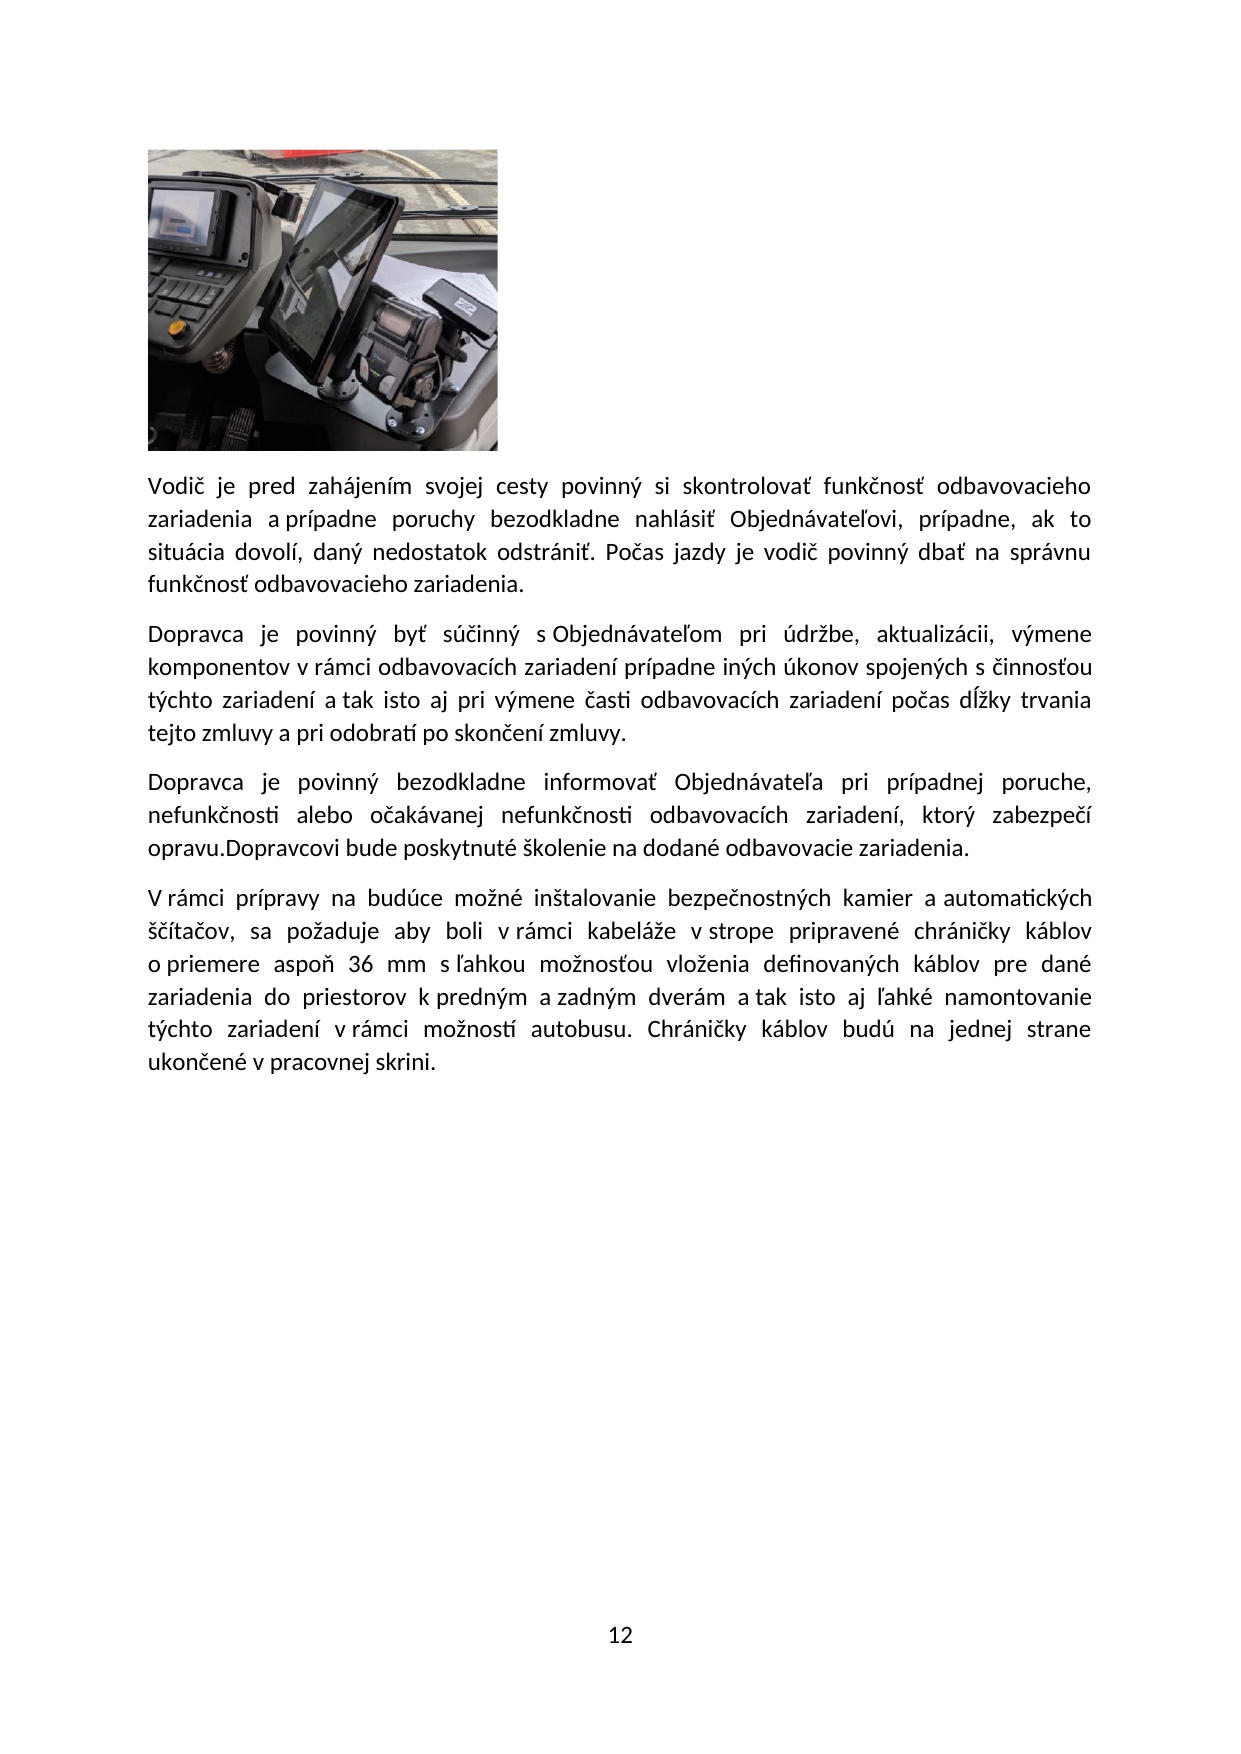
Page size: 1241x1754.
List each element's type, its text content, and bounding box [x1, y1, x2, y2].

text Vodič je pred zahájením svojej cesty povinný si skontrolovať funkčnosť odbavovacieho zariadenia a prípadne poruchy bezodkladne nahlásiť Objednávateľovi, prípadne, ak to situácia dovolí, daný nedostatok odstrániť. Počas jazdy je vodič povinný dbať na správnu funkčnosť odbavovacieho zariadenia. [148, 470, 1093, 599]
text V rámci prípravy na budúce možné inštalovanie bezpečnostných kamier a automatických ščítačov, sa požaduje aby boli v rámci kabeláže v strope pripravené chráničky káblov o priemere aspoň 36 mm s ľahkou možnosťou vloženia definovaných káblov pre dané zariadenia do priestorov k predným a zadným dverám a tak isto aj ľahké namontovanie týchto zariadení v rámci možností autobusu. Chráničky káblov budú na jednej strane ukončené v pracovnej skrini. [148, 882, 1093, 1077]
picture [147, 147, 498, 451]
text Dopravca je povinný bezodkladne informovať Objednávateľa pri prípadnej poruche, nefunkčnosti alebo očakávanej nefunkčnosti odbavovacích zariadení, ktorý zabezpečí opravu.Dopravcovi bude poskytnuté školenie na dodané odbavovacie zariadenia. [148, 766, 1093, 863]
text Dopravca je povinný byť súčinný s Objednávateľom pri údržbe, aktualizácii, výmene komponentov v rámci odbavovacích zariadení prípadne iných úkonov spojených s činnosťou týchto zariadení a tak isto aj pri výmene časti odbavovacích zariadení počas dĺžky trvania tejto zmluvy a pri odobratí po skončení zmluvy. [148, 618, 1093, 747]
